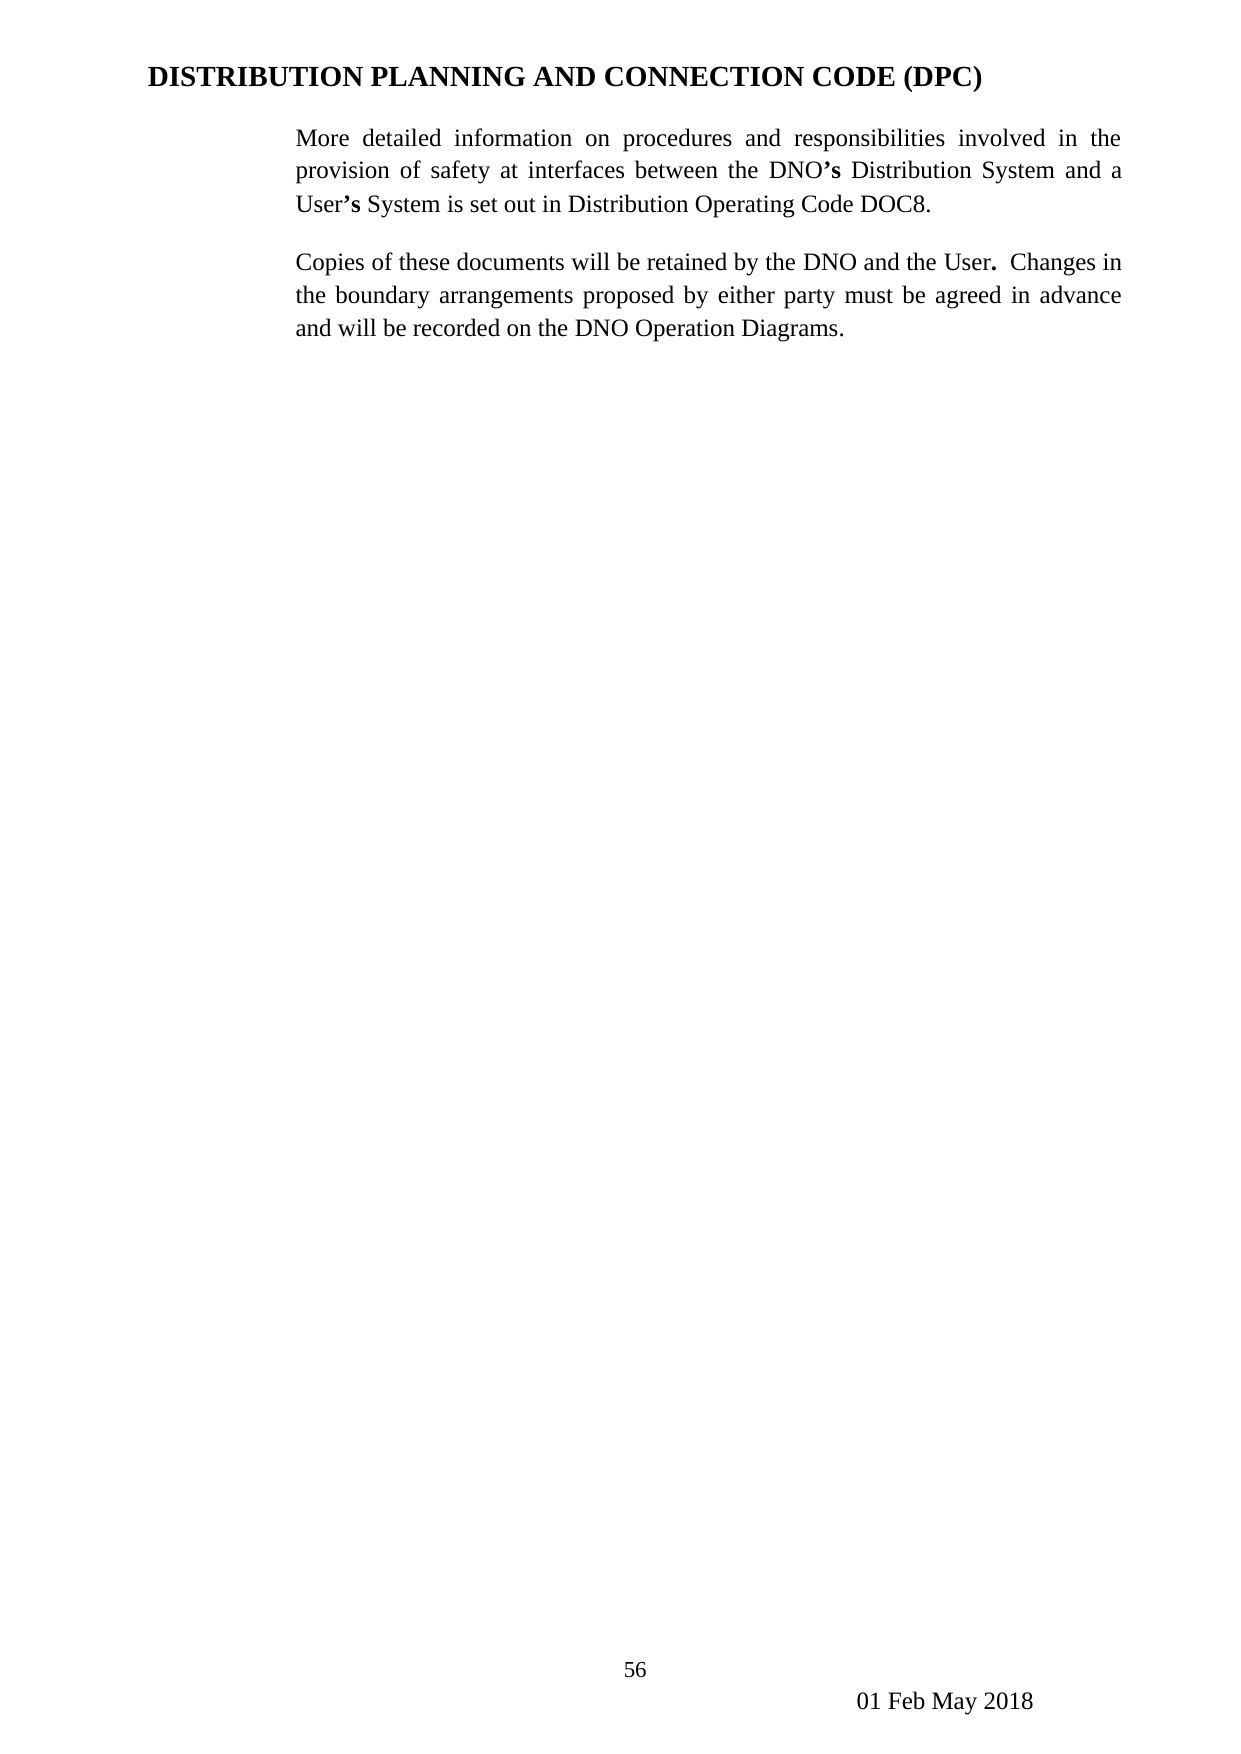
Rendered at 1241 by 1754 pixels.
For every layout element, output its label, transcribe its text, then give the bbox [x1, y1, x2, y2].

text More detailed information on procedures and responsibilities involved in the provision of safety at interfaces between the DNO’s Distribution System and a User’s System is set out in Distribution Operating Code 8. [148, 123, 1122, 217]
text Copies of these documents will be retained by the DNO and the User. Changes in the boundary arrangements proposed by either party must be agreed in advance and will be recorded on the DNO Operation Diagrams. [295, 247, 1122, 341]
